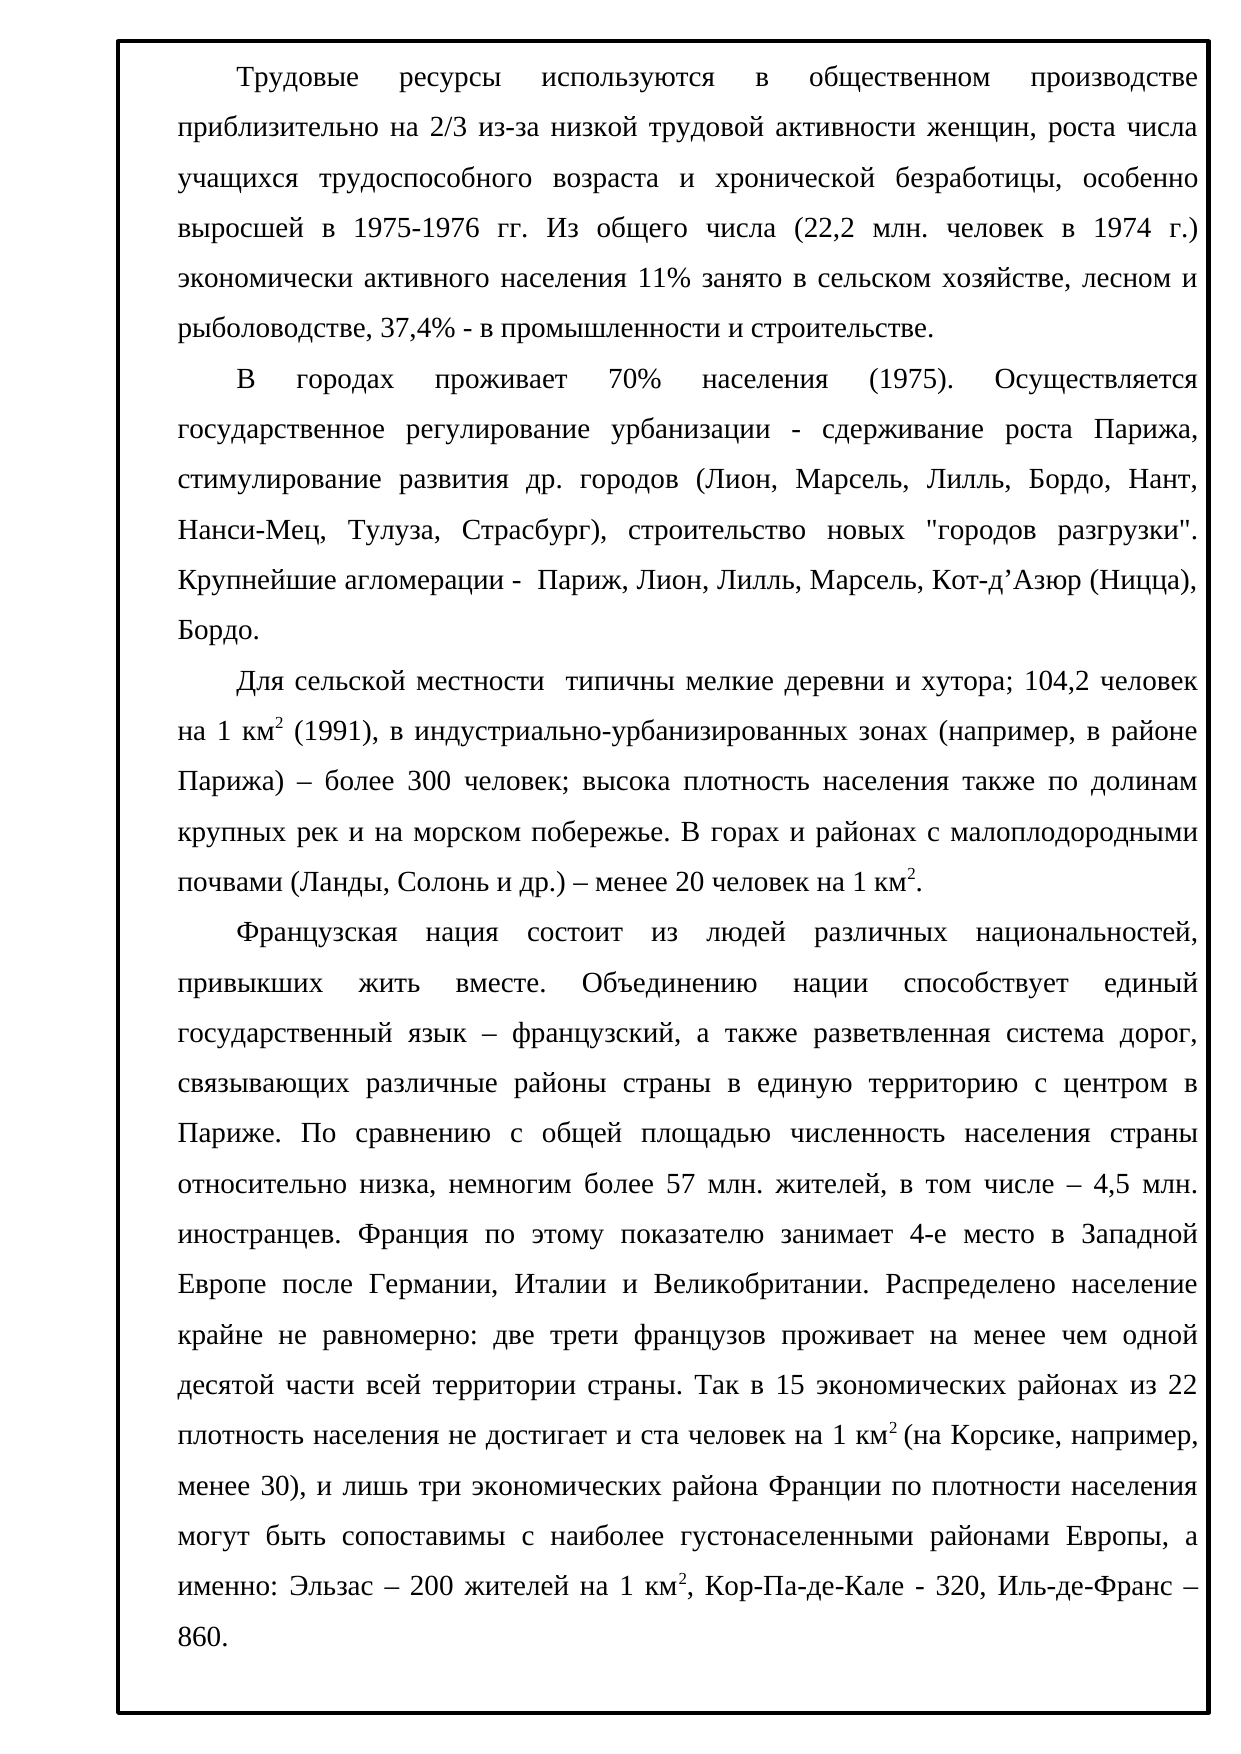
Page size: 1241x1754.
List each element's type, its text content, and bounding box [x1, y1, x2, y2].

text Трудовые ресурсы используются в общественном производстве приблизительно на 2/3 из-за низкой трудовой активности женщин, роста числа учащихся трудоспособного возраста и хронической безработицы, особенно выросшей в 1975-1976 гг. Из общего числа (22,2 млн. человек в 1974 г.) экономически активного населения 11% занято в сельском хозяйстве, лесном и рыболоводстве, 37,4% - в промышленности и строительстве. [177, 59, 1199, 344]
text В городах проживает 70% населения (1975). Осуществляется государственное регулирование урбанизации - сдерживание роста Парижа, стимулирование развития др. городов (Лион, Марсель, Лилль, Бордо, Нант, Нанси-Мец, Тулуза, Страсбург), строительство новых "городов разгрузки". Крупнейшие агломерации - Париж, Лион, Лилль, Марсель, Кот-д’Азюр (Ницца), Бордо. [177, 361, 1199, 646]
text Французская нация состоит из людей различных национальностей, привыкших жить вместе. Объединению нации способствует единый государственный язык – французский, а также разветвленная система дорог, связывающих различные районы страны в единую территорию с центром в Париже. По сравнению с общей площадью численность населения страны относительно низка, немногим более 57 млн. жителей, в том числе – 4,5 млн. иностранцев. Франция по этому показателю занимает 4-е место в Западной Европе после Германии, Италии и Великобритании. Распределено население крайне не равномерно: две трети французов проживает на менее чем одной десятой части всей территории страны. Так в 15 экономических районах из 22 плотность населения не достигает и ста человек на 1 км2 (на Корсике, например, менее 30), и лишь три экономических района Франции по плотности населения могут быть сопоставимы с наиболее густонаселенными районами Европы, а именно: Эльзас – 200 жителей на 1 км2, Кор-Па-де-Кале - 320, Иль-де-Франс – 860. [177, 914, 1199, 1652]
text Для сельской местности типичны мелкие деревни и хутора; 104,2 человек на 1 км2 (1991), в индустриально-урбанизированных зонах (например, в районе Парижа) – более 300 человек; высока плотность населения также по долинам крупных рек и на морском побережье. В горах и районах с малоплодородными почвами (Ланды, Солонь и др.) – менее 20 человек на 1 км2. [177, 663, 1199, 898]
